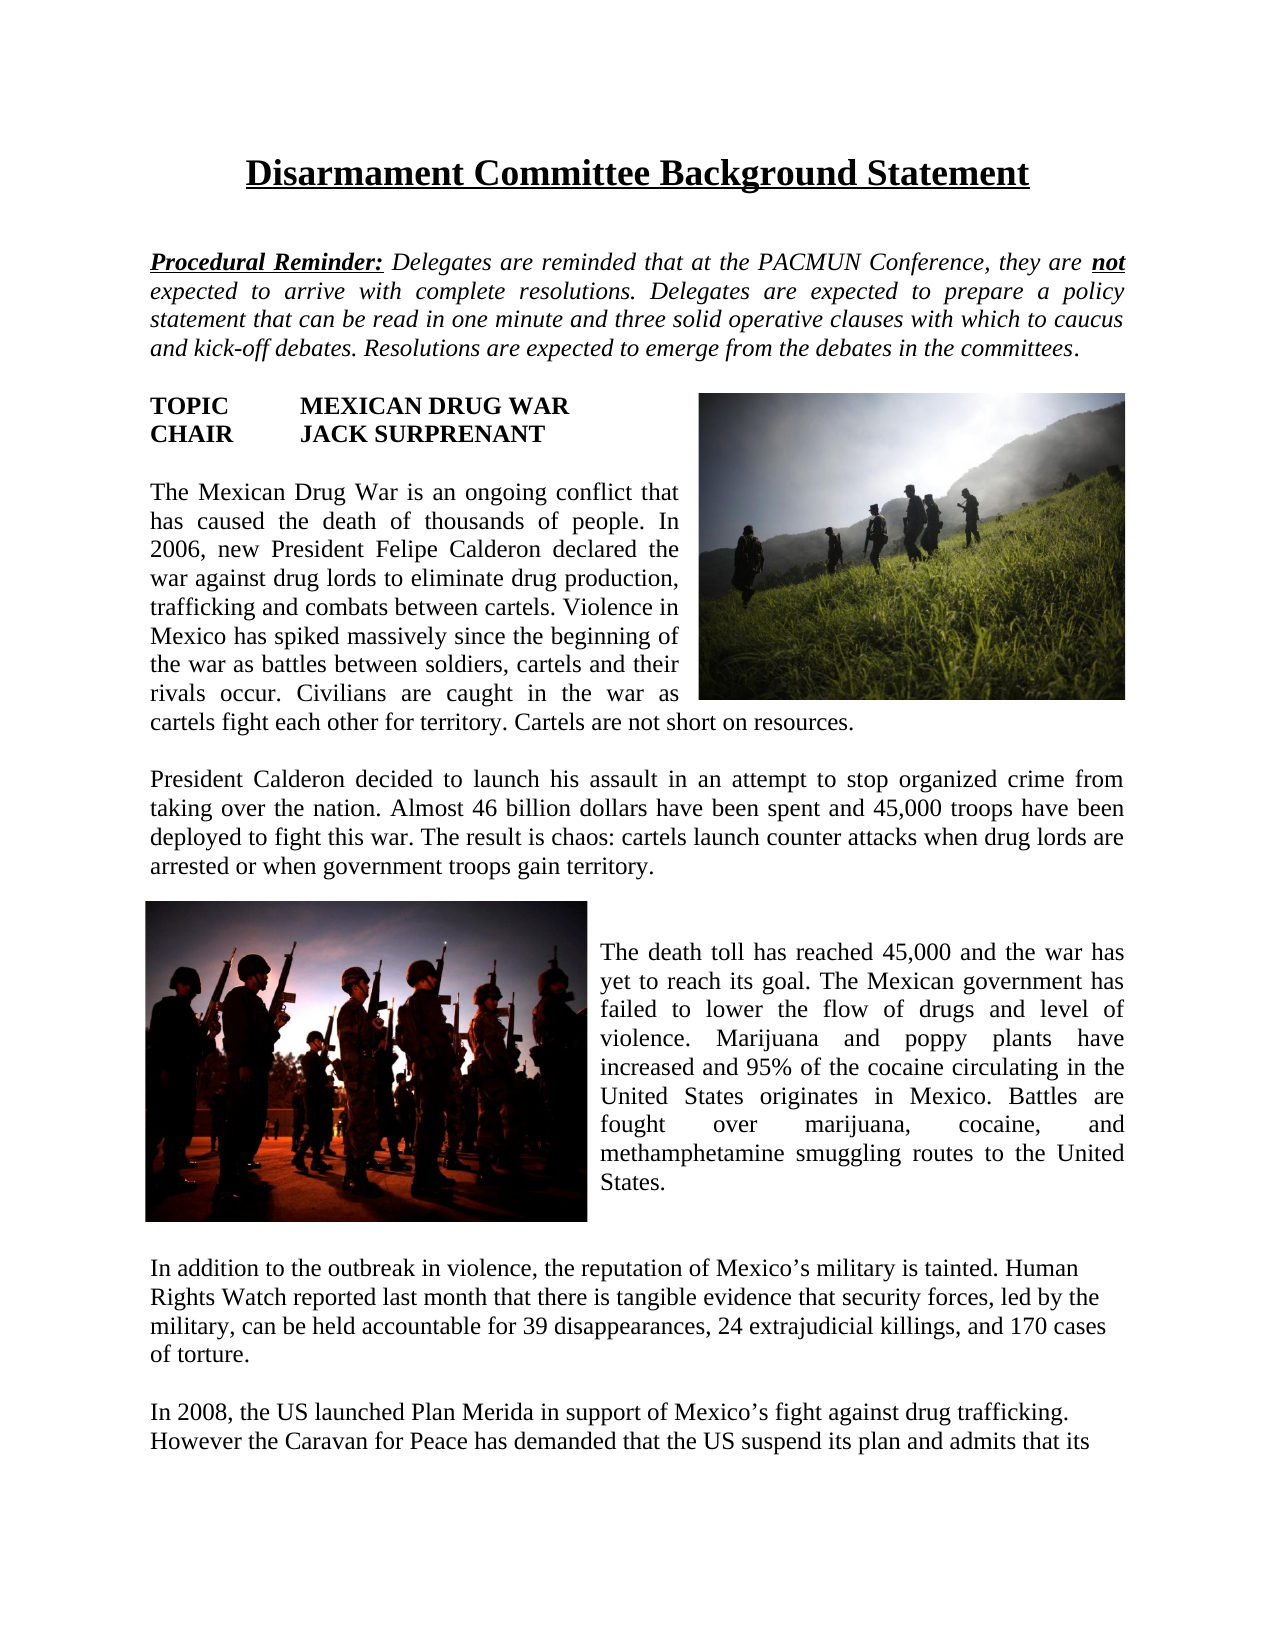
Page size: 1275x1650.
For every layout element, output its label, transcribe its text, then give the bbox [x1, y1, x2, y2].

text CHAIR JACK SURPRENANT [150, 419, 698, 448]
text The Mexican Drug War is an ongoing conflict that has caused the death of thousands of people. In 2006, new President Felipe Calderon declared the war against drug lords to eliminate drug production, trafficking and combats between cartels. Violence in Mexico has spiked massively since the beginning of the war as battles between soldiers, cartels and their rivals occur. Civilians are caught in the war as cartels fight each other for territory. Cartels are not short on resources. [150, 477, 1125, 736]
text President Calderon decided to launch his assault in an attempt to stop organized crime from taking over the nation. Almost 46 billion dollars have been spent and 45,000 troops have been deployed to fight this war. The result is chaos: cartels launch counter attacks when drug lords are arrested or when government troops gain territory. [150, 764, 1125, 879]
text TOPIC MEXICAN DRUG WAR [150, 391, 1125, 419]
text In addition to the outbreak in violence, the reputation of Mexico’s military is tainted. Human Rights Watch reported last month that there is tangible evidence that security forces, led by the military, can be held accountable for 39 disappearances, 24 extrajudicial killings, and 170 cases of torture. [150, 1253, 1125, 1368]
text Procedural Reminder: Delegates are reminded that at the PACMUN Conference, they are not expected to arrive with complete resolutions. Delegates are expected to prepare a policy statement that can be read in one minute and three solid operative clauses with which to caucus and kick-off debates. Resolutions are expected to emerge from the debates in the committees. [150, 247, 1125, 362]
text The death toll has reached 45,000 and the war has yet to reach its goal. The Mexican government has failed to lower the flow of drugs and level of violence. Marijuana and poppy plants have increased and 95% of the cocaine circulating in the United States originates in Mexico. Battles are fought over marijuana, cocaine, and methamphetamine smuggling routes to the United States. [600, 937, 1125, 1196]
picture [145, 901, 588, 1222]
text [150, 1397, 1125, 1454]
picture [698, 393, 1125, 700]
text Disarmament Committee Background Statement [150, 150, 1125, 193]
